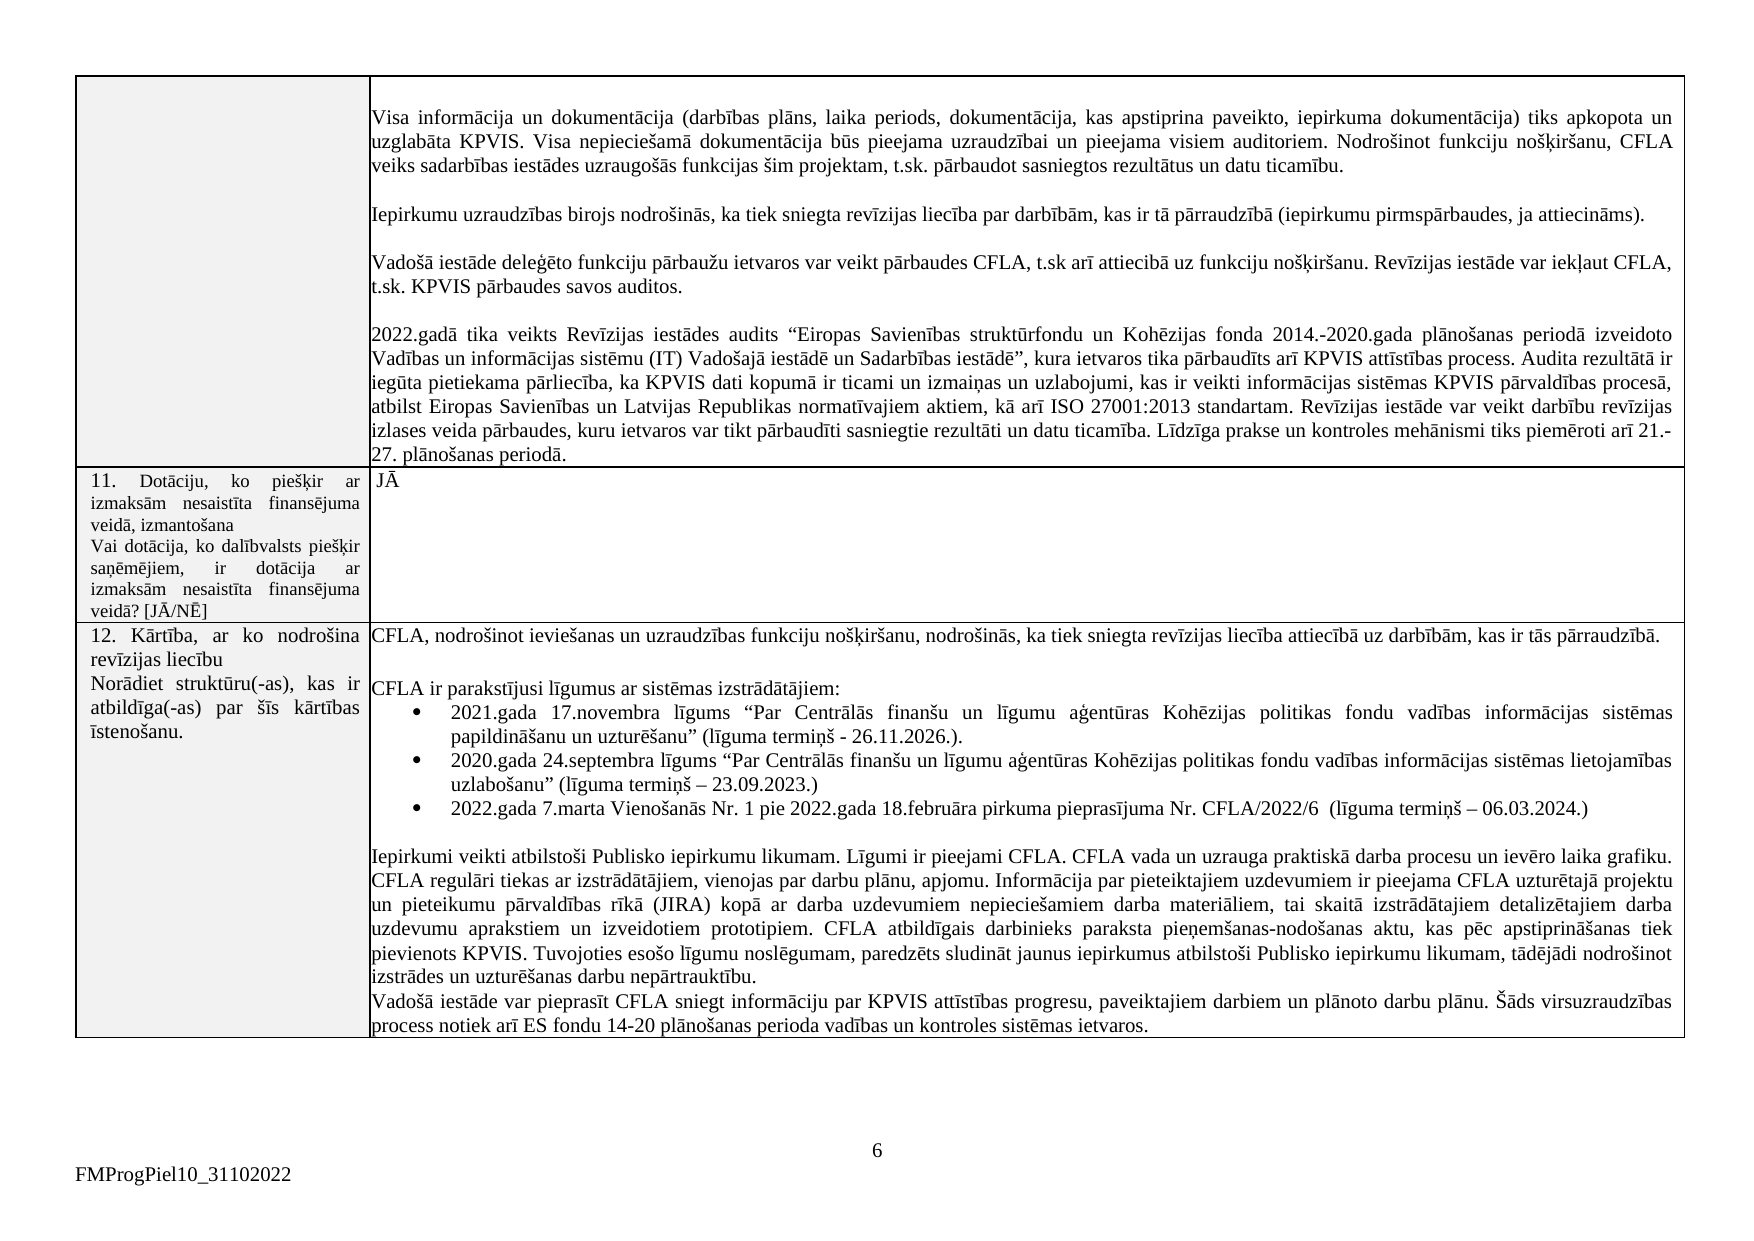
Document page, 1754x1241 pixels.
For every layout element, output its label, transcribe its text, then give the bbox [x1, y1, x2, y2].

table_cell [77, 77, 369, 466]
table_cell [371, 77, 1684, 466]
table_cell JĀ [371, 468, 1684, 621]
table_cell [77, 468, 369, 621]
table_cell [77, 623, 369, 1037]
table_cell CFLA, nodrošinot ieviešanas un uzraudzības funkciju nošķiršanu, nodrošinās, ka tiek sniegta revīzijas liecība attiecībā uz darbībām, kas ir tās pārraudzībā. CFLA ir parakstījusi līgumus ar sistēmas izstrādātājiem: 2021.gada 17.novembra līgums “Par Centrālās finanšu un līgumu aģentūras Kohēzijas politikas fondu vadības informācijas sistēmas papildināšanu un uzturēšanu” (līguma termiņš - 26.11.2026.). 2020.gada 24.septembra līgums “Par Centrālās finanšu un līgumu aģentūras Kohēzijas politikas fondu vadības informācijas sistēmas lietojamības uzlabošanu” (līguma termiņš – 23.09.2023.) 2022.gada 7.marta Vienošanās Nr. 1 pie 2022.gada 18.februāra pirkuma pieprasījuma Nr. CFLA/2022/6 (līguma termiņš – 06.03.2024.) Iepirkumi veikti atbilstoši Publisko iepirkumu likumam. Līgumi ir pieejami CFLA. CFLA vada un uzrauga praktiskā darba procesu un ievēro laika grafiku. CFLA regulāri tiekas ar izstrādātājiem, vienojas par darbu plānu, apjomu. Informācija par pieteiktajiem uzdevumiem ir pieejama CFLA uzturētajā projektu un pieteikumu pārvaldības rīkā (JIRA) kopā ar darba uzdevumiem nepieciešamiem darba materiāliem, tai skaitā izstrādātajiem detalizētajiem darba uzdevumu aprakstiem un izveidotiem prototipiem. CFLA atbildīgais darbinieks paraksta pieņemšanas-nodošanas aktu, kas pēc apstiprināšanas tiek pievienots KPVIS. Tuvojoties esošo līgumu noslēgumam, paredzēts sludināt jaunus iepirkumus atbilstoši Publisko iepirkumu likumam, tādējādi nodrošinot izstrādes un uzturēšanas darbu nepārtrauktību. Vadošā iestāde var pieprasīt CFLA sniegt informāciju par KPVIS attīstības progresu, paveiktajiem darbiem un plānoto darbu plānu. Šāds virsuzraudzības process notiek arī ES fondu 14-20 plānošanas perioda vadības un kontroles sistēmas ietvaros. [371, 623, 1684, 1037]
